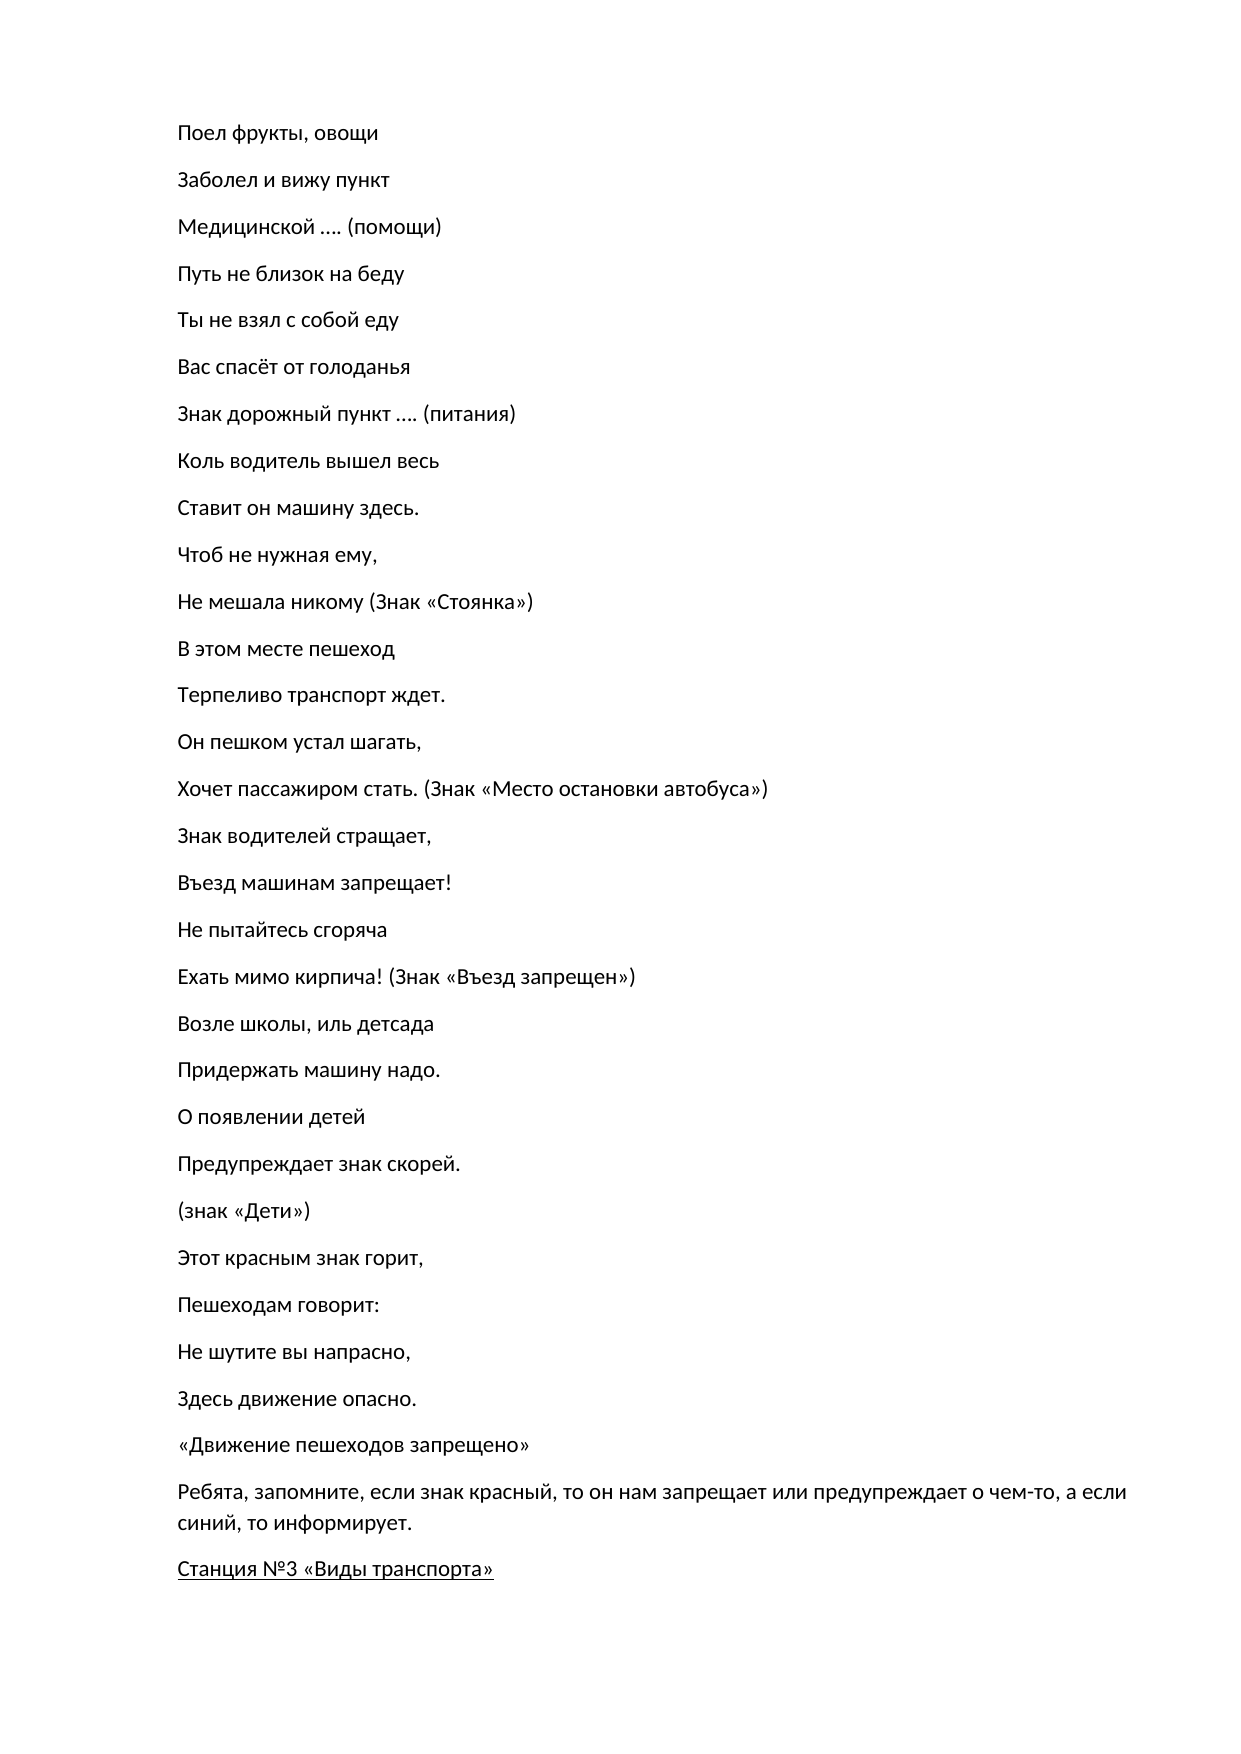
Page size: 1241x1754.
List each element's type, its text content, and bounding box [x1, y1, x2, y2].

text (знак «Дети») [177, 1196, 1152, 1224]
text Этот красным знак горит, [177, 1243, 1152, 1271]
text В этом месте пешеход [177, 634, 1152, 662]
text Медицинской …. (помощи) [177, 212, 1152, 240]
text Не шутите вы напрасно, [177, 1337, 1152, 1365]
text Предупреждает знак скорей. [177, 1149, 1152, 1177]
text Здесь движение опасно. [177, 1384, 1152, 1412]
text Ставит он машину здесь. [177, 493, 1152, 521]
text Ты не взял с собой еду [177, 306, 1152, 334]
text Знак дорожный пункт …. (питания) [177, 399, 1152, 427]
text «Движение пешеходов запрещено» [177, 1431, 1152, 1459]
text Ребята, запомните, если знак красный, то он нам запрещает или предупреждает о чем-то, а если синий, то информирует. [177, 1477, 1152, 1536]
text Заболел и вижу пункт [177, 165, 1152, 193]
text Коль водитель вышел весь [177, 446, 1152, 474]
text Возле школы, иль детсада [177, 1009, 1152, 1037]
text Не мешала никому (Знак «Стоянка») [177, 587, 1152, 615]
text Он пешком устал шагать, [177, 727, 1152, 756]
text Въезд машинам запрещает! [177, 868, 1152, 896]
text Пешеходам говорит: [177, 1290, 1152, 1318]
text Придержать машину надо. [177, 1056, 1152, 1084]
text Знак водителей стращает, [177, 821, 1152, 849]
text Вас спасёт от голоданья [177, 352, 1152, 381]
text Чтоб не нужная ему, [177, 540, 1152, 568]
text Терпеливо транспорт ждет. [177, 681, 1152, 709]
text Поел фрукты, овощи [177, 118, 1152, 146]
text Не пытайтесь сгоряча [177, 915, 1152, 943]
text Ехать мимо кирпича! (Знак «Въезд запрещен») [177, 962, 1152, 990]
text Станция №3 «Виды транспорта» [177, 1554, 1152, 1583]
text О появлении детей [177, 1102, 1152, 1131]
text Хочет пассажиром стать. (Знак «Место остановки автобуса») [177, 774, 1152, 802]
text Путь не близок на беду [177, 259, 1152, 287]
